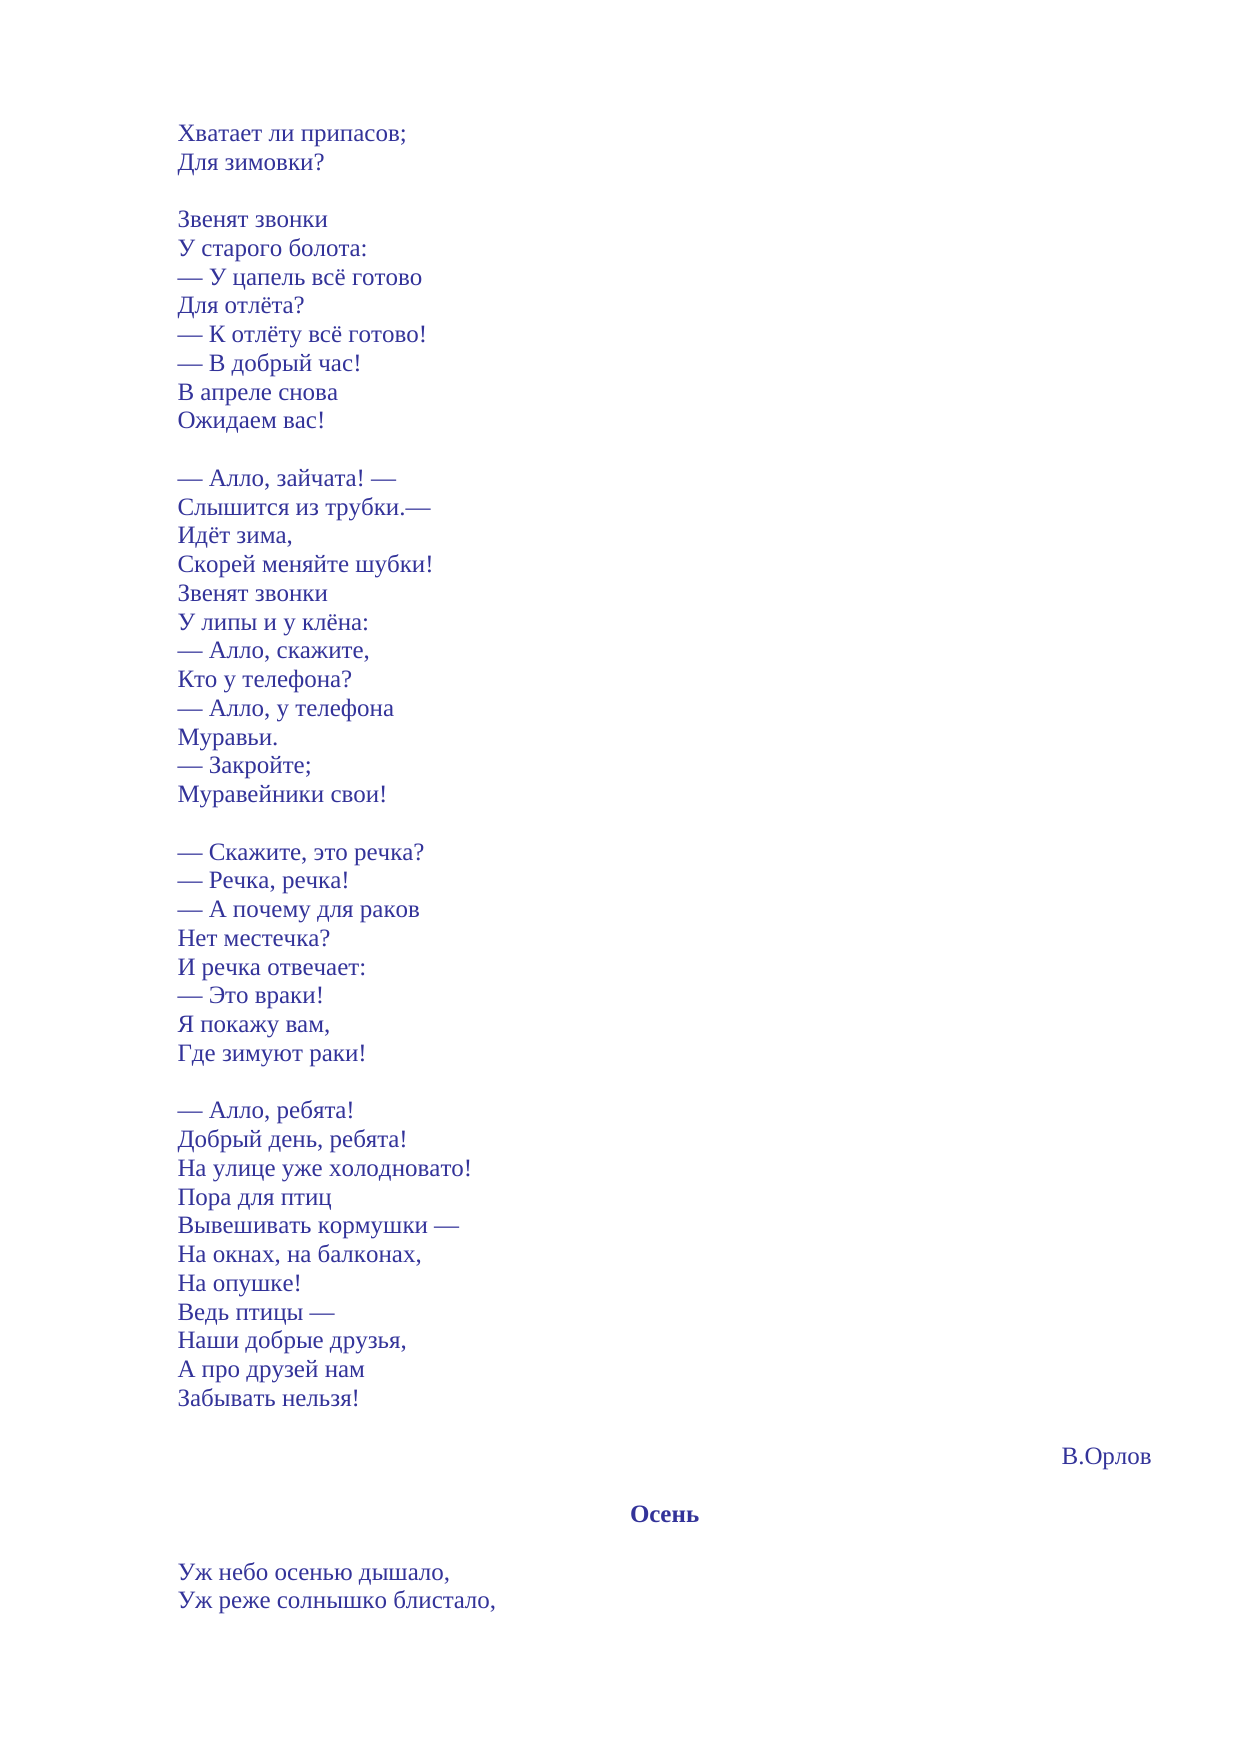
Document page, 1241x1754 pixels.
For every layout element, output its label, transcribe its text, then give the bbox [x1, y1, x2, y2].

text Осень [177, 1499, 1152, 1528]
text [177, 118, 1152, 1412]
text В.Орлов [177, 1441, 1152, 1470]
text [177, 1557, 1152, 1614]
